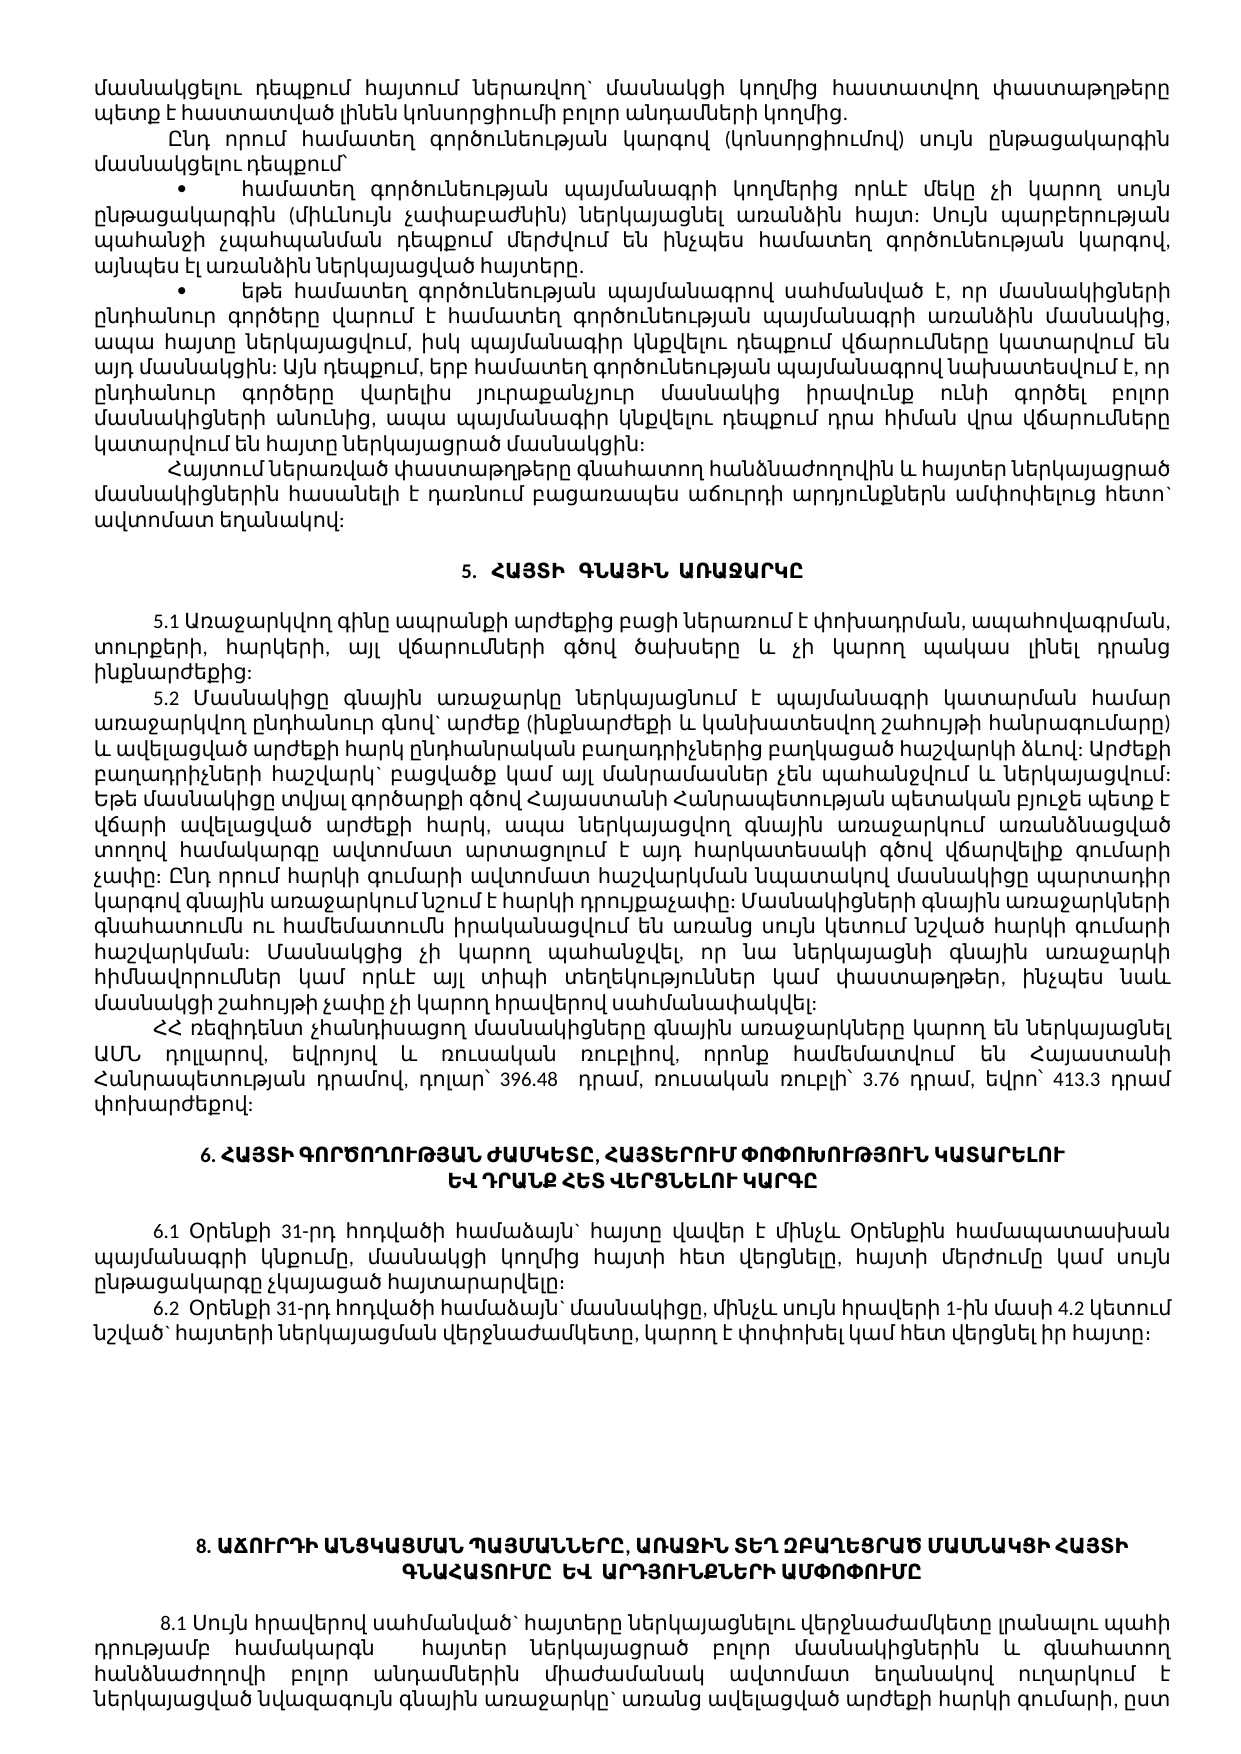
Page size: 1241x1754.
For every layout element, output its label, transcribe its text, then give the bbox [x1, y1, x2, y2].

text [94, 75, 1171, 126]
text 5.2 Մասնակիցը գնային առաջարկը ներկայացնում է պայմանագրի կատարման համար առաջարկվող ընդհանուր գնով` արժեք (ինքնարժեքի և կանխատեսվող շահույթի հանրագումարը) և ավելացված արժեքի հարկ ընդհանրական բաղադրիչներից բաղկացած հաշվարկի ձևով: Արժեքի բաղադրիչների հաշվարկ` բացվածք կամ այլ մանրամասներ չեն պահանջվում և ներկայացվում: Եթե մասնակիցը տվյալ գործարքի գծով Հայաստանի Հանրապետության պետական բյուջե պետք է վճարի ավելացված արժեքի հարկ, ապա ներկայացվող գնային առաջարկում առանձնացված տողով համակարգը ավտոմատ արտացոլում է այդ հարկատեսակի գծով վճարվելիք գումարի չափը: Ընդ որում հարկի գումարի ավտոմատ հաշվարկման նպատակով մասնակիցը պարտադիր կարգով գնային առաջարկում նշում է հարկի դրույքաչափը: Մասնակիցների գնային առաջարկների գնահատումն ու համեմատումն իրականացվում են առանց սույն կետում նշված հարկի գումարի հաշվարկման: Մասնակցից չի կարող պահանջվել, որ նա ներկայացնի գնային առաջարկի հիմնավորումներ կամ որևէ այլ տիպի տեղեկություններ կամ փաստաթղթեր, ինչպես նաև մասնակցի շահույթի չափը չի կարող հրավերով սահմանափակվել: [94, 685, 1171, 1015]
text 5. ՀԱՅՏԻ ԳՆԱՅԻՆ ԱՌԱՋԱՐԿԸ [94, 558, 1171, 583]
text 5.1 Առաջարկվող գինը ապրանքի արժեքից բացի ներառում է փոխադրման, ապահովագրման, տուրքերի, հարկերի, այլ վճարումների գծով ծախսերը և չի կարող պակաս լինել դրանց ինքնարժեքից: [94, 609, 1171, 685]
text 6.1 Օրենքի 31-րդ հոդվածի համաձայն` հայտը վավեր է մինչև Օրենքին համապատասխան պայմանագրի կնքումը, մասնակցի կողմից հայտի հետ վերցնելը, հայտի մերժումը կամ սույն ընթացակարգը չկայացած հայտարարվելը։ [94, 1219, 1171, 1295]
text ԳՆԱՀԱՏՈՒՄԸ ԵՎ ԱՐԴՅՈՒՆՔՆԵՐԻ ԱՄՓՈՓՈՒՄԸ [94, 1559, 1171, 1584]
text Հայտում ներառված փաստաթղթերը գնահատող հանձնաժողովին և հայտեր ներկայացրած մասնակիցներին հասանելի է դառնում բացառապես աճուրդի արդյունքներն ամփոփելուց հետո` ավտոմատ եղանակով: [94, 456, 1171, 532]
text ԵՎ ԴՐԱՆՔ ՀԵՏ ՎԵՐՑՆԵԼՈՒ ԿԱՐԳԸ [94, 1168, 1171, 1193]
text 8. ԱՃՈՒՐԴԻ ԱՆՑԿԱՑՄԱՆ ՊԱՅՄԱՆՆԵՐԸ, ԱՌԱՋԻՆ ՏԵՂ ԶԲԱՂԵՑՐԱԾ ՄԱՍՆԱԿՑԻ ՀԱՅՏԻ [94, 1534, 1171, 1559]
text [94, 1610, 1171, 1712]
text 6. ՀԱՅՏԻ ԳՈՐԾՈՂՈՒԹՅԱՆ ԺԱՄԿԵՏԸ, ՀԱՅՏԵՐՈՒՄ ՓՈՓՈԽՈՒԹՅՈՒՆ ԿԱՏԱՐԵԼՈՒ [94, 1142, 1171, 1168]
list եթե համատեղ գործունեության պայմանագրով սահմանված է, որ մասնակիցների ընդհանուր գործերը վարում է համատեղ գործունեության պայմանագրի առանձին մասնակից, ապա հայտը ներկայացվում, իսկ պայմանագիր կնքվելու դեպքում վճարումները կատարվում են այդ մասնակցին: Այն դեպքում, երբ համատեղ գործունեության պայմանագրով նախատեսվում է, որ ընդհանուր գործերը վարելիս յուրաքանչյուր մասնակից իրավունք ունի գործել բոլոր մասնակիցների անունից, ապա պայմանագիր կնքվելու դեպքում դրա հիման վրա վճարումները կատարվում են հայտը ներկայացրած մասնակցին: [94, 278, 1171, 456]
list համատեղ գործունեության պայմանագրի կողմերից որևէ մեկը չի կարող սույն ընթացակարգին (միևնույն չափաբաժնին) ներկայացնել առանձին հայտ: Սույն պարբերության պահանջի չպահպանման դեպքում մերժվում են ինչպես համատեղ գործունեության կարգով, այնպես էլ առանձին ներկայացված հայտերը. [94, 177, 1171, 278]
text ՀՀ ռեզիդենտ չհանդիսացող մասնակիցները գնային առաջարկները կարող են ներկայացնել ԱՄՆ դոլլարով, եվրոյով և ռուսական ռուբլիով, որոնք համեմատվում են Հայաստանի Հանրապետության դրամով, դոլար՝ 396.48 դրամ, ռուսական ռուբլի՝ 3.76 դրամ, եվրո՝ 413.3 դրամ փոխարժեքով: [94, 1015, 1171, 1117]
text 6.2 Օրենքի 31-րդ հոդվածի համաձայն` մասնակիցը, մինչև սույն հրավերի 1-ին մասի 4.2 կետում նշված` հայտերի ներկայացման վերջնաժամկետը, կարող է փոփոխել կամ հետ վերցնել իր հայտը։ [94, 1295, 1171, 1346]
text Ընդ որում համատեղ գործունեության կարգով (կոնսորցիումով) սույն ընթացակարգին մասնակցելու դեպքում՝ [94, 126, 1171, 177]
